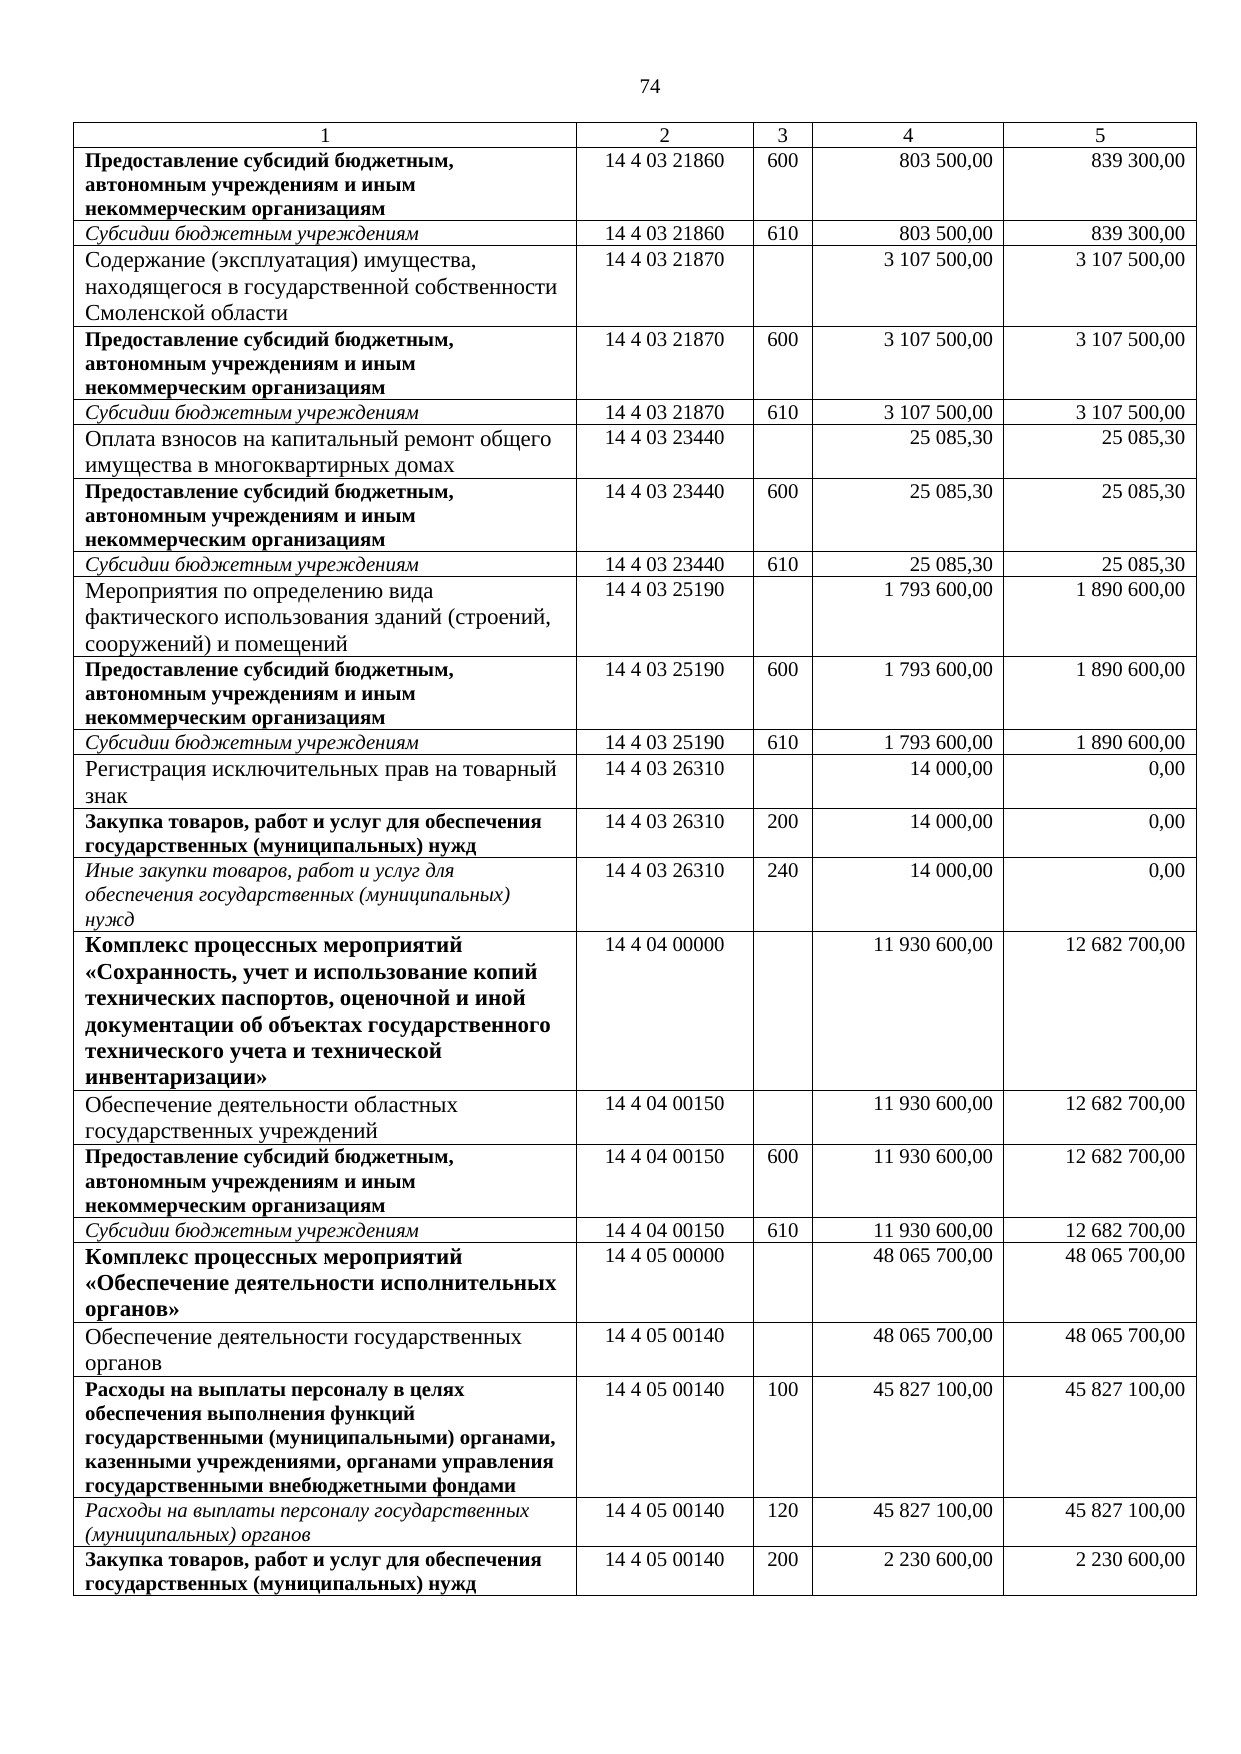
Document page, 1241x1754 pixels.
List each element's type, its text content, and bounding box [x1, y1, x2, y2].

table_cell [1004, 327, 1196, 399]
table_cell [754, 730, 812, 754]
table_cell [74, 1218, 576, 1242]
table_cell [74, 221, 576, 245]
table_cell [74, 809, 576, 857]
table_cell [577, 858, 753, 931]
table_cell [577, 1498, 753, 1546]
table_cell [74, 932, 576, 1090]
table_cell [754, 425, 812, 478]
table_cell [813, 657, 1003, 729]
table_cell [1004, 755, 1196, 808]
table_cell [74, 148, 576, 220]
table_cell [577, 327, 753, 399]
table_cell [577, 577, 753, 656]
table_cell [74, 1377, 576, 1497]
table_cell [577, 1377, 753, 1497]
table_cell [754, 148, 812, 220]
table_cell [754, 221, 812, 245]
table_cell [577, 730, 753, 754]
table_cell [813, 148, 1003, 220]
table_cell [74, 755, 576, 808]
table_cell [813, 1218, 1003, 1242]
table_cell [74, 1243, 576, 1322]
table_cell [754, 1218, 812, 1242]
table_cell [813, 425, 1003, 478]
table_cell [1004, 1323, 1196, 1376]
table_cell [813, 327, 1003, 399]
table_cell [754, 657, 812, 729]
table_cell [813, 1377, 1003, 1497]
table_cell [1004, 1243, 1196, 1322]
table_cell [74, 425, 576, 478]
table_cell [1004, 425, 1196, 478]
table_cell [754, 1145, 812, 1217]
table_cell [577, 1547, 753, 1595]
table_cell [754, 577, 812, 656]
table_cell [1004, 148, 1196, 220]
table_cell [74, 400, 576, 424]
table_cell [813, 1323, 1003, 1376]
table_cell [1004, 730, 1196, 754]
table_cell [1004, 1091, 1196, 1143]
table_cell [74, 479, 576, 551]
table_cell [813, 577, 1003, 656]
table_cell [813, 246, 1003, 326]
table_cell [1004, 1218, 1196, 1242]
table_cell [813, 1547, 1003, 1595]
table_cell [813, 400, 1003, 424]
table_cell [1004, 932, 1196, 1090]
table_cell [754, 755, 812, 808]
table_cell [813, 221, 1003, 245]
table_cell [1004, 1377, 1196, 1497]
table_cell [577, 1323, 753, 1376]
table_header 2 [577, 123, 753, 147]
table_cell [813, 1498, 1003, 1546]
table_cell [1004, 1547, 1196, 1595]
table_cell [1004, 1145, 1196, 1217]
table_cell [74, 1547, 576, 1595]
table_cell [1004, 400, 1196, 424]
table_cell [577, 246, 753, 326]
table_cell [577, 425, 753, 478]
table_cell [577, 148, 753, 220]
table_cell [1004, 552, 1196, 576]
table_header 4 [813, 123, 1003, 147]
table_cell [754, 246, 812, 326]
table_header 3 [754, 123, 812, 147]
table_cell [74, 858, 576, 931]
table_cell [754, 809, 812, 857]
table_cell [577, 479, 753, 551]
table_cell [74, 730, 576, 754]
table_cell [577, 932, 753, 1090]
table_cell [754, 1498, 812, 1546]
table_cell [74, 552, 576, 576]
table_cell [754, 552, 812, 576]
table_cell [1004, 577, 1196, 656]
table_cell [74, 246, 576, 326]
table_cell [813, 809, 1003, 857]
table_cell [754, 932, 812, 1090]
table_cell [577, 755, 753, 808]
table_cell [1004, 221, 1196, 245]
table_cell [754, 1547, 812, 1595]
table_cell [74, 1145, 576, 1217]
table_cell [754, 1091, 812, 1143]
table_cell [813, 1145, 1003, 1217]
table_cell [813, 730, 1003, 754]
table_header 5 [1004, 123, 1196, 147]
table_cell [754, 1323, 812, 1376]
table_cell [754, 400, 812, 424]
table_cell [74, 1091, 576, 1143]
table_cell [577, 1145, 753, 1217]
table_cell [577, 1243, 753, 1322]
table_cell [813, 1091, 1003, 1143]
table_header 1 [74, 123, 576, 147]
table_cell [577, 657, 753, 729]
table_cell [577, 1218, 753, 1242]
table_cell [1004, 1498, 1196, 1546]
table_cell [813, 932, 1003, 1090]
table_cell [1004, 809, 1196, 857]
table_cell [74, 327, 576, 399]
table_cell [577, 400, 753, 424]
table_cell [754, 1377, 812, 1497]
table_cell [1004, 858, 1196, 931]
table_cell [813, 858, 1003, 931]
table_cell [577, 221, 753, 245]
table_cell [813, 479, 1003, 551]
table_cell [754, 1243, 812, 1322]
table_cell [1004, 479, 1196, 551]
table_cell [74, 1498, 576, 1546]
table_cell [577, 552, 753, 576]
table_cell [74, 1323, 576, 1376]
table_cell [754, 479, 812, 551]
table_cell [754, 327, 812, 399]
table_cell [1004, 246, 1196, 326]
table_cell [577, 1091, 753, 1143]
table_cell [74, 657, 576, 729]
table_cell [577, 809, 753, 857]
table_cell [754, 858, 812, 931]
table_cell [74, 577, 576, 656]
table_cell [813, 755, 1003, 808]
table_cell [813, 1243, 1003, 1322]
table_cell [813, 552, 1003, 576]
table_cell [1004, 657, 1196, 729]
